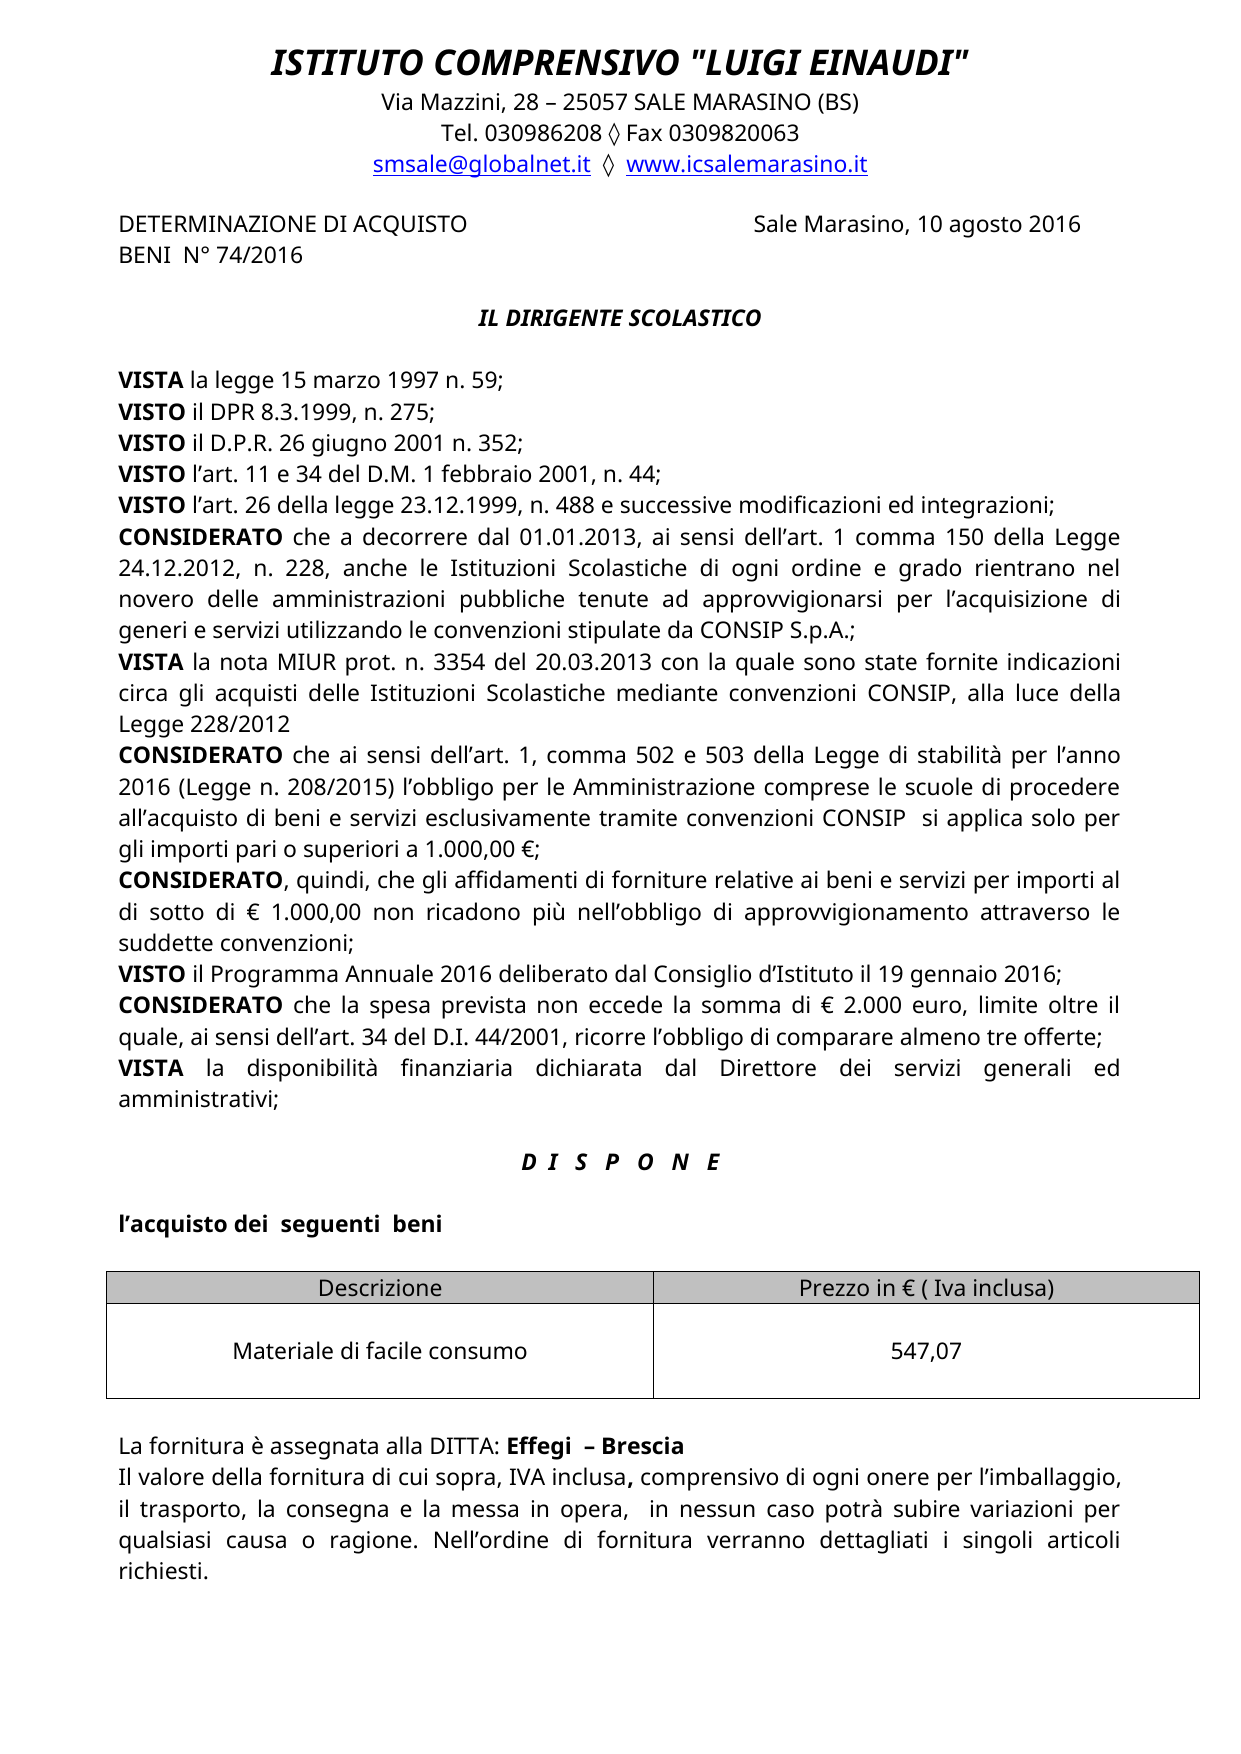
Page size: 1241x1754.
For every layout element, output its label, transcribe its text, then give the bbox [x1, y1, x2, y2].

text CONSIDERATO che la spesa prevista non eccede la somma di € 2.000 euro, limite oltre il quale, ai sensi dell’art. 34 del D.I. 44/2001, ricorre l’obbligo di comparare almeno tre offerte; [118, 989, 1122, 1052]
text VISTO il DPR 8.3.1999, n. 275; [118, 396, 1122, 427]
text l’acquisto dei seguenti beni [118, 1208, 1122, 1239]
text CONSIDERATO che ai sensi dell’art. 1, comma 502 e 503 della Legge di stabilità per l’anno 2016 (Legge n. 208/2015) l’obbligo per le Amministrazione comprese le scuole di procedere all’acquisto di beni e servizi esclusivamente tramite convenzioni CONSIP si applica solo per gli importi pari o superiori a 1.000,00 €; [118, 739, 1122, 864]
text BENI N° 74/2016 [118, 239, 1122, 271]
text smsale@globalnet.it ◊ www.icsalemarasino.it [118, 148, 1122, 179]
text CONSIDERATO che a decorrere dal 01.01.2013, ai sensi dell’art. 1 comma 150 della Legge 24.12.2012, n. 228, anche le Istituzioni Scolastiche di ogni ordine e grado rientrano nel novero delle amministrazioni pubbliche tenute ad approvvigionarsi per l’acquisizione di generi e servizi utilizzando le convenzioni stipulate da CONSIP S.p.A.; [118, 521, 1122, 646]
text ISTITUTO COMPRENSIVO "LUIGI EINAUDI" [118, 37, 1122, 86]
table_header Descrizione [107, 1272, 653, 1303]
text VISTO il Programma Annuale 2016 deliberato dal Consiglio d’Istituto il 19 gennaio 2016; [118, 958, 1122, 989]
text DETERMINAZIONE DI ACQUISTO Sale Marasino, 10 agosto 2016 [118, 208, 1122, 239]
text VISTO l’art. 11 e 34 del D.M. 1 febbraio 2001, n. 44; [118, 458, 1122, 489]
text Tel. 030986208 ◊ Fax 0309820063 [118, 117, 1122, 148]
text CONSIDERATO, quindi, che gli affidamenti di forniture relative ai beni e servizi per importi al di sotto di € 1.000,00 non ricadono più nell’obbligo di approvvigionamento attraverso le suddette convenzioni; [118, 864, 1122, 958]
text La fornitura è assegnata alla DITTA: Effegi – Brescia [118, 1430, 1122, 1461]
table_cell Materiale di facile consumo [107, 1304, 653, 1398]
text IL DIRIGENTE SCOLASTICO [118, 302, 1122, 333]
text Via Mazzini, 28 – 25057 SALE MARASINO (BS) [118, 86, 1122, 117]
text Il valore della fornitura di cui sopra, IVA inclusa, comprensivo di ogni onere per l’imballaggio, il trasporto, la consegna e la messa in opera, in nessun caso potrà subire variazioni per qualsiasi causa o ragione. Nell’ordine di fornitura verranno dettagliati i singoli articoli richiesti. [118, 1461, 1122, 1586]
text VISTA la nota MIUR prot. n. 3354 del 20.03.2013 con la quale sono state fornite indicazioni circa gli acquisti delle Istituzioni Scolastiche mediante convenzioni CONSIP, alla luce della Legge 228/2012 [118, 646, 1122, 739]
text VISTO l’art. 26 della legge 23.12.1999, n. 488 e successive modificazioni ed integrazioni; [118, 489, 1122, 521]
text VISTA la legge 15 marzo 1997 n. 59; [118, 364, 1122, 396]
text VISTA la disponibilità finanziaria dichiarata dal Direttore dei servizi generali ed amministrativi; [118, 1052, 1122, 1114]
table_cell 547,07 [654, 1304, 1199, 1398]
table_header Prezzo in € ( Iva inclusa) [654, 1272, 1199, 1303]
text D I S P O N E [118, 1146, 1122, 1177]
text VISTO il D.P.R. 26 giugno 2001 n. 352; [118, 427, 1122, 458]
